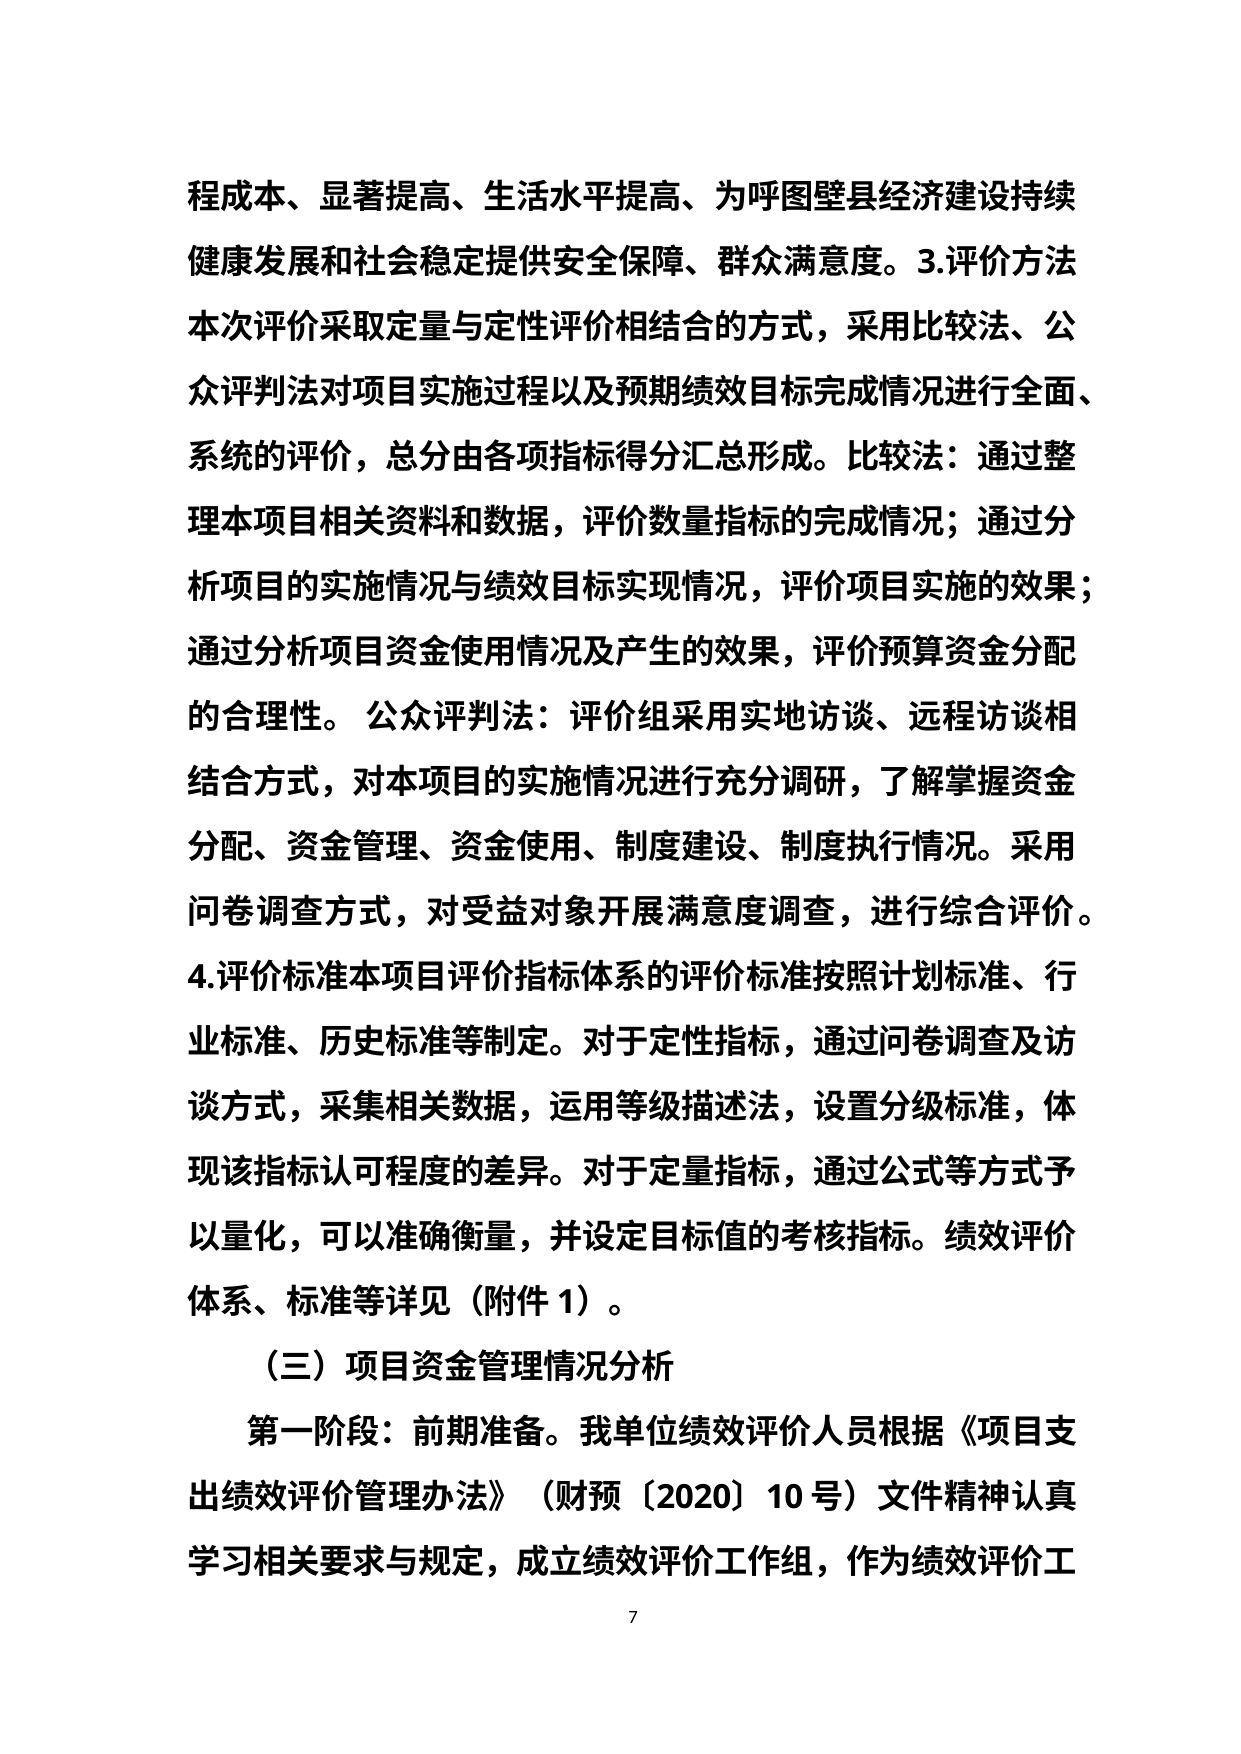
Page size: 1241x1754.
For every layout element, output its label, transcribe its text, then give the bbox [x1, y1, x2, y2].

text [187, 1397, 1078, 1592]
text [187, 162, 1078, 1332]
text （三）项目资金管理情况分析 [187, 1332, 1078, 1397]
